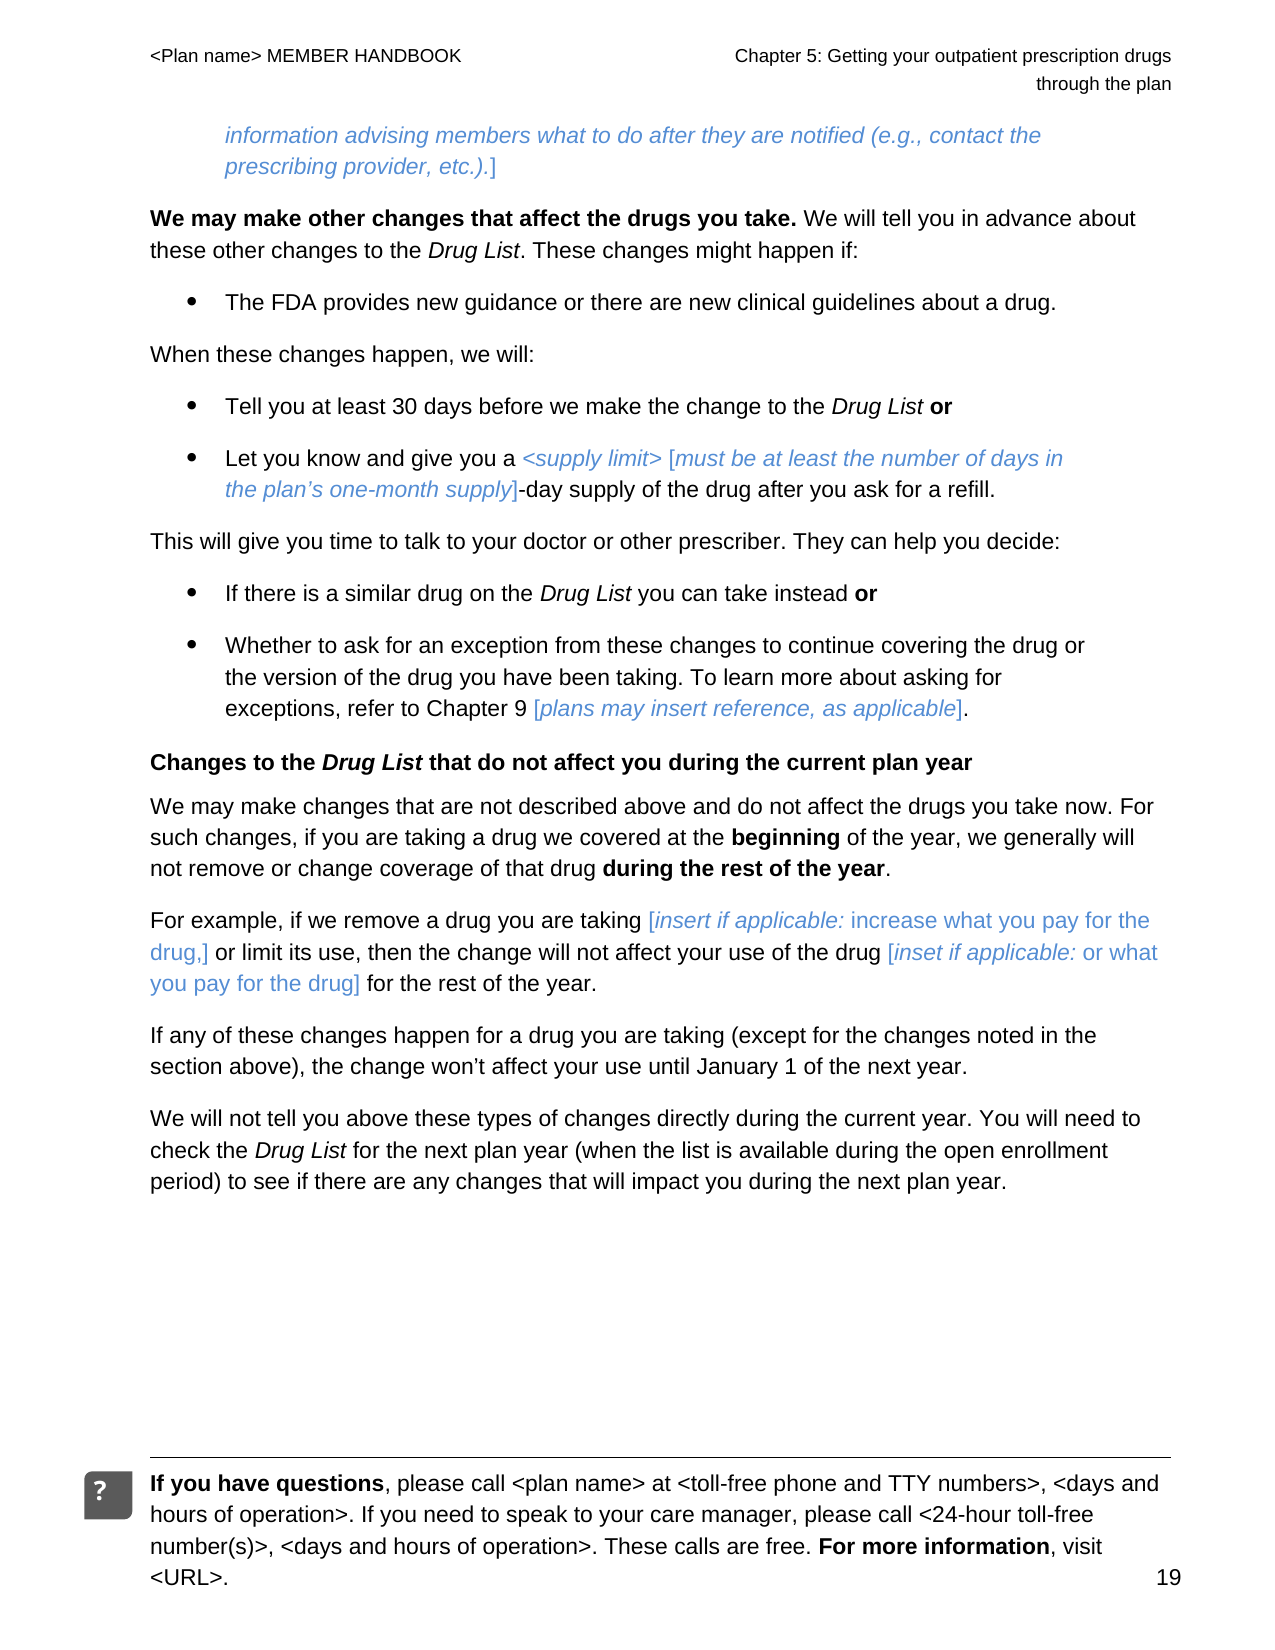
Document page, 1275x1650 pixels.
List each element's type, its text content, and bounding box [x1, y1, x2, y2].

list This will give you time to talk to your doctor or other prescriber. They can help you decide: [150, 525, 1171, 556]
list When these changes happen, we will: [150, 337, 1171, 368]
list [187, 118, 1096, 181]
list Let you know and give you a <supply limit> [must be at least the number of days in the plan’s one-month supply]-day supply of the drug after you ask for a refill. [187, 441, 1096, 504]
text We may make other changes that affect the drugs you take. We will tell you in advance about these other changes to the Drug List. These changes might happen if: [150, 202, 1171, 264]
list Tell you at least 30 days before we make the change to the Drug List or [187, 389, 1096, 421]
text We may make changes that are not described above and do not affect the drugs you take now. For such changes, if you are taking a drug we covered at the beginning of the year, we generally will not remove or change coverage of that drug during the rest of the year. [150, 789, 1171, 883]
text If any of these changes happen for a drug you are taking (except for the changes noted in the section above), the change won’t affect your use until January 1 of the next year. [150, 1018, 1171, 1081]
subtitle Changes to the Drug List that do not affect you during the current plan year [150, 743, 1096, 777]
list If there is a similar drug on the Drug List you can take instead or [187, 577, 1096, 608]
list The FDA provides new guidance or there are new clinical guidelines about a drug. [187, 285, 1096, 316]
list For example, if we remove a drug you are taking [insert if applicable: increase what you pay for the drug,] or limit its use, then the change will not affect your use of the drug [inset if applicable: or what you pay for the drug] for the rest of the year. [150, 904, 1171, 998]
text We will not tell you above these types of changes directly during the current year. You will need to check the Drug List for the next plan year (when the list is available during the open enrollment period) to see if there are any changes that will impact you during the next plan year. [150, 1102, 1171, 1196]
list Whether to ask for an exception from these changes to continue covering the drug or the version of the drug you have been taking. To learn more about asking for exceptions, refer to Chapter 9 [plans may insert reference, as applicable]. [187, 629, 1096, 723]
